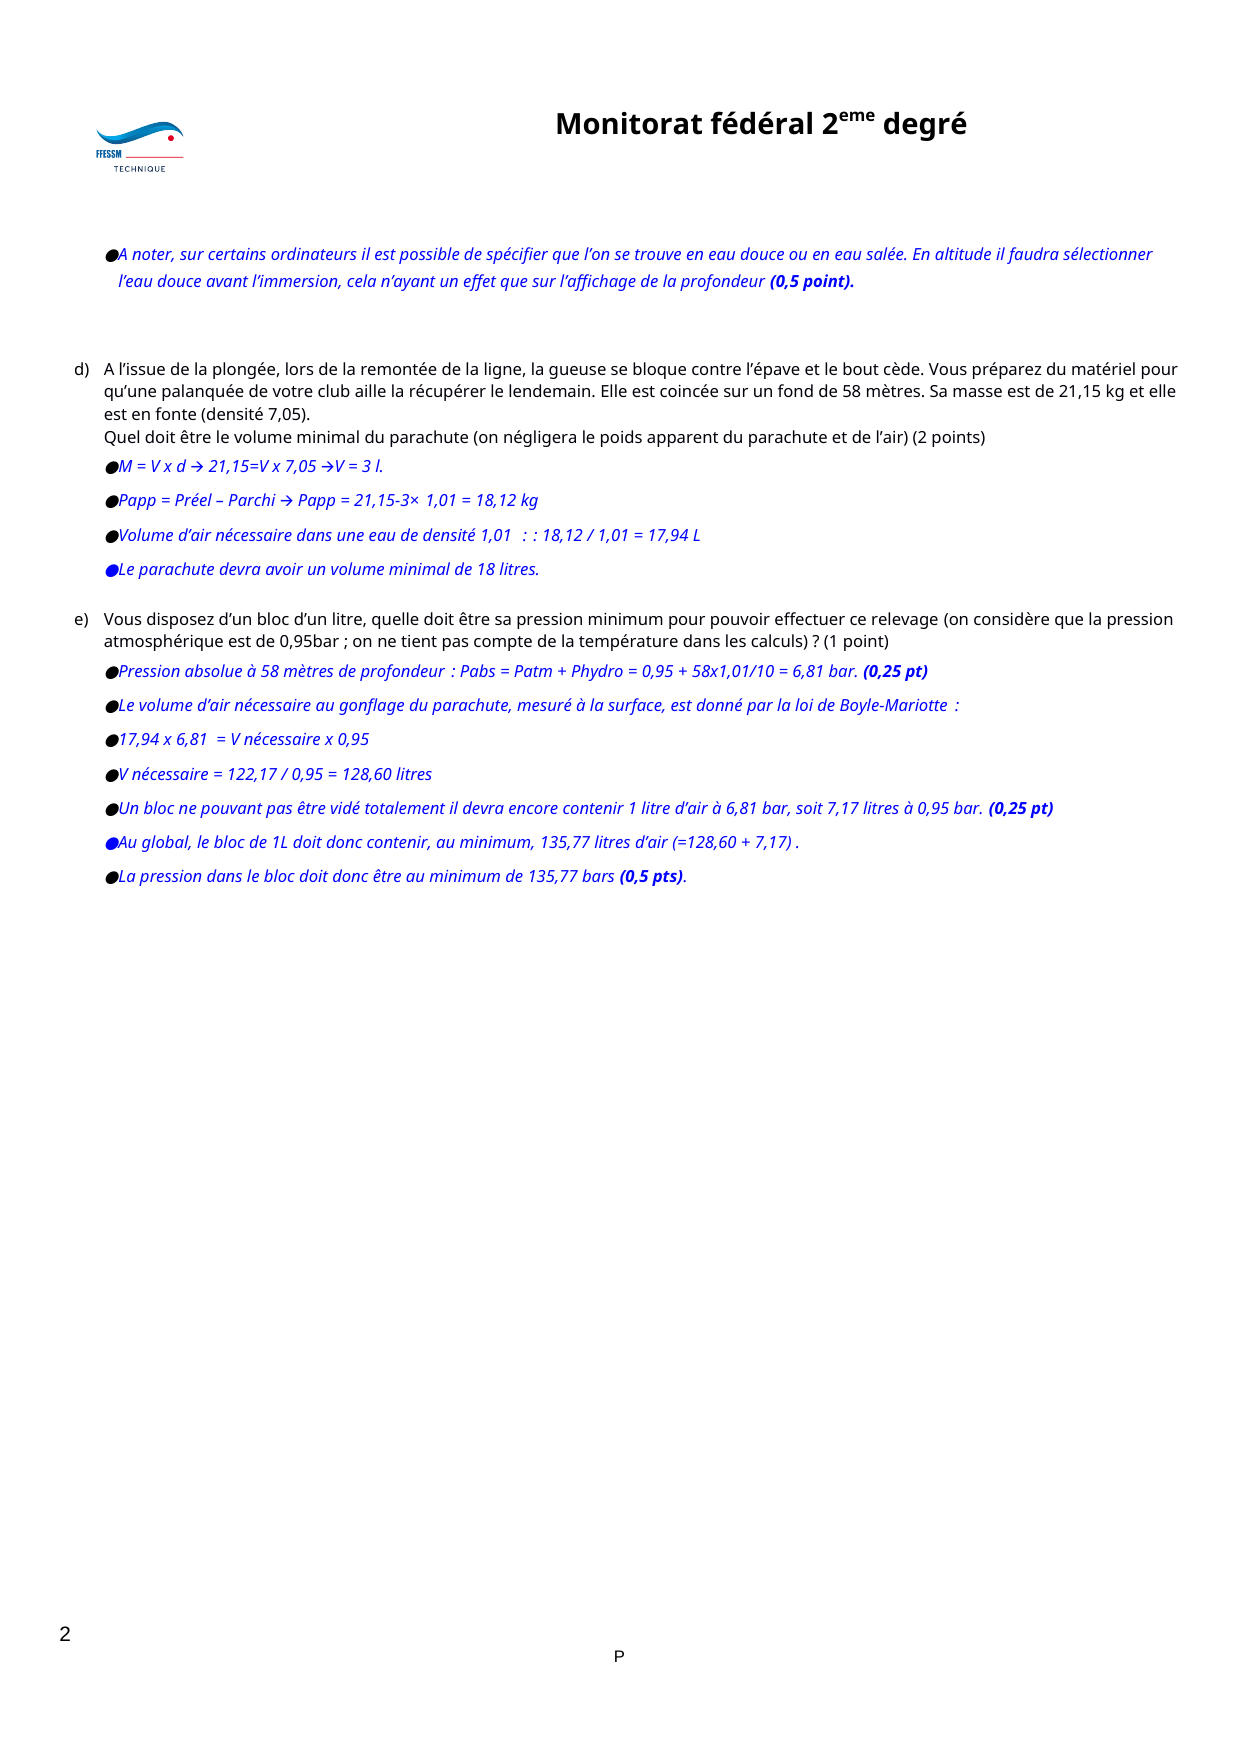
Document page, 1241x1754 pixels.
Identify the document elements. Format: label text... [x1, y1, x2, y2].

list Volume d’air nécessaire dans une eau de densité 1,01 : : 18,12 / 1,01 = 17,94 L [103, 516, 1181, 550]
list Papp = Préel – Parchi 🡪 Papp = 21,15-3× 1,01 = 18,12 kg [103, 482, 1181, 516]
text Quel doit être le volume minimal du parachute (on négligera le poids apparent du parachute et de l’air) (2 points) [103, 425, 1196, 448]
list Pression absolue à 58 mètres de profondeur : Pabs = Patm + Phydro = 0,95 + 58x1,01/10 = 6,81 bar. (0,25 pt) [103, 653, 1196, 687]
list Vous disposez d’un bloc d’un litre, quelle doit être sa pression minimum pour pouvoir effectuer ce relevage (on considère que la pression atmosphérique est de 0,95bar ; on ne tient pas compte de la température dans les calculs) ? (1 point) [74, 607, 1181, 653]
list A noter, sur certains ordinateurs il est possible de spécifier que l’on se trouve en eau douce ou en eau salée. En altitude il faudra sélectionner l’eau douce avant l’immersion, cela n’ayant un effet que sur l’affichage de la profondeur (0,5 point). [103, 236, 1181, 292]
list Le volume d’air nécessaire au gonflage du parachute, mesuré à la surface, est donné par la loi de Boyle-Mariotte : [103, 687, 1226, 721]
list 17,94 x 6,81 = V nécessaire x 0,95 [103, 721, 1181, 755]
list Au global, le bloc de 1L doit donc contenir, au minimum, 135,77 litres d’air (=128,60 + 7,17) . [103, 823, 1181, 858]
list V nécessaire = 122,17 / 0,95 = 128,60 litres [103, 755, 1181, 789]
list Le parachute devra avoir un volume minimal de 18 litres. [103, 550, 1181, 584]
list Un bloc ne pouvant pas être vidé totalement il devra encore contenir 1 litre d’air à 6,81 bar, soit 7,17 litres à 0,95 bar. (0,25 pt) [103, 789, 1181, 823]
list La pression dans le bloc doit donc être au minimum de 135,77 bars (0,5 pts). [103, 858, 1181, 892]
list M = V x d 🡪 21,15=V x 7,05 🡪V = 3 l. [103, 448, 1181, 482]
list A l’issue de la plongée, lors de la remontée de la ligne, la gueuse se bloque contre l’épave et le bout cède. Vous préparez du matériel pour qu’une palanquée de votre club aille la récupérer le lendemain. Elle est coincée sur un fond de 58 mètres. Sa masse est de 21,15 kg et elle est en fonte (densité 7,05). [74, 357, 1181, 425]
picture [70, 77, 210, 217]
